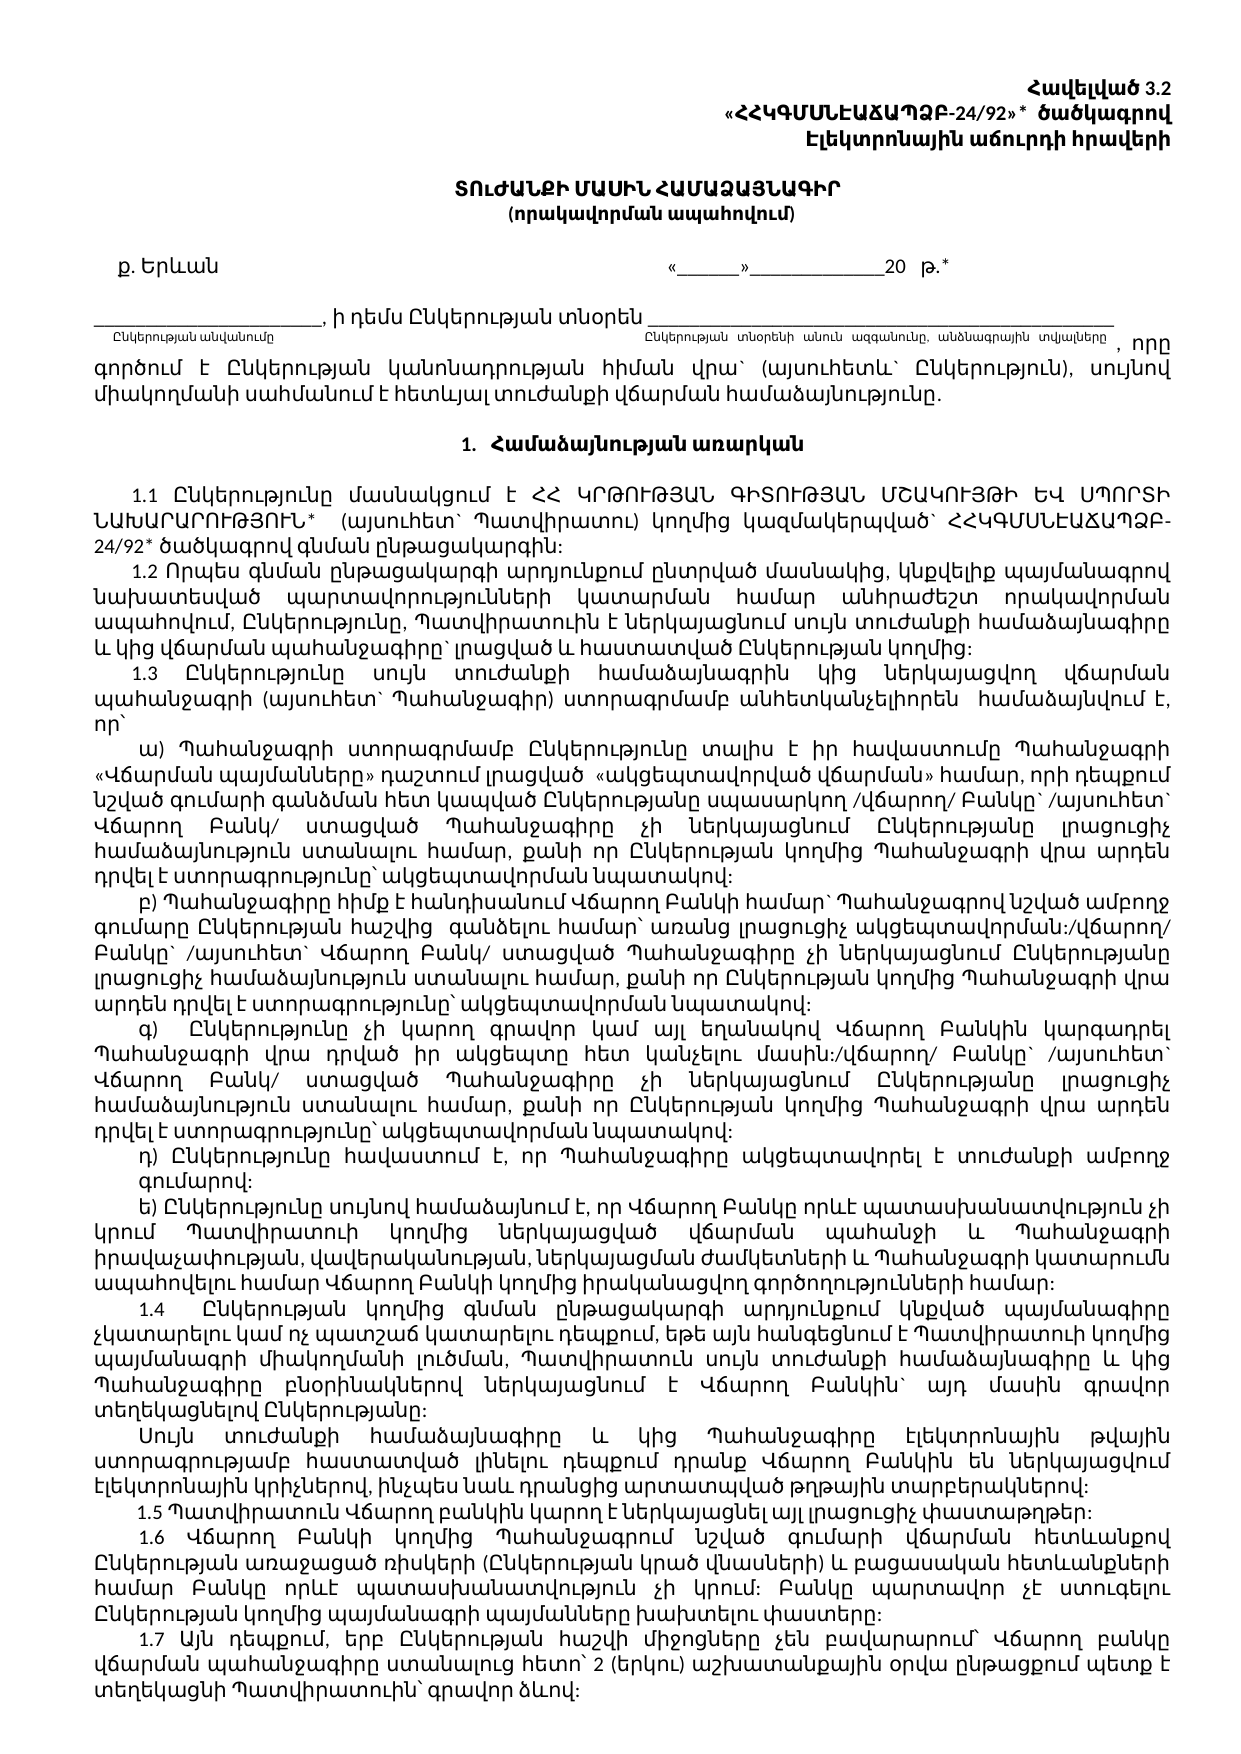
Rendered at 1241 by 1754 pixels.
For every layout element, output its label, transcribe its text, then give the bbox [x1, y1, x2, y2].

text բ) Պահանջագիրը հիմք է հանդիսանում Վճարող Բանկի համար` Պահանջագրով նշված ամբողջ գումարը Ընկերության հաշվից գանձելու համար՝ առանց լրացուցիչ ակցեպտավորման:/վճարող/ Բանկը` /այսուհետ` Վճարող Բանկ/ ստացված Պահանջագիրը չի ներկայացնում Ընկերությանը լրացուցիչ համաձայնություն ստանալու համար, քանի որ Ընկերության կողմից Պահանջագրի վրա արդեն դրվել է ստորագրությունը՝ ակցեպտավորման նպատակով: [94, 889, 1171, 1016]
text ______________________, ի դեմս Ընկերության տնօրեն _____________________________________________ [94, 304, 1171, 330]
text 1.6 Վճարող Բանկի կողմից Պահանջագրում նշված գումարի վճարման հետևանքով Ընկերության առաջացած ռիսկերի (Ընկերության կրած վնասների) և բացասական հետևանքների համար Բանկը որևէ պատասխանատվություն չի կրում: Բանկը պարտավոր չէ ստուգելու Ընկերության կողմից պայմանագրի պայմանները խախտելու փաստերը: [94, 1524, 1171, 1626]
text ՏՈւԺԱՆՔԻ ՄԱՍԻՆ ՀԱՄԱՁԱՅՆԱԳԻՐ [94, 177, 1171, 202]
text գ) Ընկերությունը չի կարող գրավոր կամ այլ եղանակով Վճարող Բանկին կարգադրել Պահանջագրի վրա դրված իր ակցեպտը հետ կանչելու մասին:/վճարող/ Բանկը` /այսուհետ` Վճարող Բանկ/ ստացված Պահանջագիրը չի ներկայացնում Ընկերությանը լրացուցիչ համաձայնություն ստանալու համար, քանի որ Ընկերության կողմից Պահանջագրի վրա արդեն դրվել է ստորագրությունը՝ ակցեպտավորման նպատակով: [94, 1016, 1171, 1143]
text 1. Համաձայնության առարկան [94, 432, 1171, 457]
text Հավելված 3.2 [94, 75, 1171, 100]
text Սույն տուժանքի համաձայնագիրը և կից Պահանջագիրը էլեկտրոնային թվային ստորագրությամբ հաստատված լինելու դեպքում դրանք Վճարող Բանկին են ներկայացվում էլեկտրոնային կրիչներով, ինչպես նաև դրանցից արտատպված թղթային տարբերակներով: [94, 1423, 1171, 1499]
text 1.3 Ընկերությունը սույն տուժանքի համաձայնագրին կից ներկայացվող վճարման պահանջագրի (այսուհետ` Պահանջագիր) ստորագրմամբ անհետկանչելիորեն համաձայնվում է, որ՝ [94, 660, 1171, 737]
text 1.1 Ընկերությունը մասնակցում է ՀՀ ԿՐԹՈՒԹՅԱՆ ԳԻՏՈՒԹՅԱՆ ՄՇԱԿՈՒՅԹԻ ԵՎ ՍՊՈՐՏԻ ՆԱԽԱՐԱՐՈՒԹՅՈՒՆ* (այսուհետ` Պատվիրատու) կողմից կազմակերպված` ՀՀԿԳՄՍՆԷԱՃԱՊՁԲ-24/92* ծածկագրով գնման ընթացակարգին: [94, 482, 1171, 559]
text 1.4 Ընկերության կողմից գնման ընթացակարգի արդյունքում կնքված պայմանագիրը չկատարելու կամ ոչ պատշաճ կատարելու դեպքում, եթե այն հանգեցնում է Պատվիրատուի կողմից պայմանագրի միակողմանի լուծման, Պատվիրատուն սույն տուժանքի համաձայնագիրը և կից Պահանջագիրը բնօրինակներով ներկայացնում է Վճարող Բանկին` այդ մասին գրավոր տեղեկացնելով Ընկերությանը: [94, 1296, 1171, 1423]
text Ընկերության անվանումը Ընկերության տնօրենի անուն ազգանունը, անձնագրային տվյալները , որը գործում է Ընկերության կանոնադրության հիման վրա` (այսուհետև` Ընկերություն), սույնով միակողմանի սահմանում է հետևյալ տուժանքի վճարման համաձայնությունը. [94, 330, 1171, 406]
text ք. Երևան «______»_____________20 թ.* [94, 254, 1171, 279]
text Էլեկտրոնային աճուրդի հրավերի [94, 126, 1171, 151]
text դ) Ընկերությունը հավաստում է, որ Պահանջագիրը ակցեպտավորել է տուժանքի ամբողջ գումարով: [138, 1143, 1171, 1194]
text (որակավորման ապահովում) [94, 202, 1171, 225]
text 1.7 Այն դեպքում, երբ Ընկերության հաշվի միջոցները չեն բավարարում՝ Վճարող բանկը վճարման պահանջագիրը ստանալուց հետո՝ 2 (երկու) աշխատանքային օրվա ընթացքում պետք է տեղեկացնի Պատվիրատուին՝ գրավոր ձևով: [94, 1626, 1171, 1702]
text «ՀՀԿԳՄՍՆԷԱՃԱՊՁԲ-24/92»* ծածկագրով [94, 100, 1171, 126]
text ա) Պահանջագրի ստորագրմամբ Ընկերությունը տալիս է իր հավաստումը Պահանջագրի «Վճարման պայմանները» դաշտում լրացված «ակցեպտավորված վճարման» համար, որի դեպքում նշված գումարի գանձման հետ կապված Ընկերությանը սպասարկող /վճարող/ Բանկը` /այսուհետ` Վճարող Բանկ/ ստացված Պահանջագիրը չի ներկայացնում Ընկերությանը լրացուցիչ համաձայնություն ստանալու համար, քանի որ Ընկերության կողմից Պահանջագրի վրա արդեն դրվել է ստորագրությունը՝ ակցեպտավորման նպատակով: [94, 737, 1171, 889]
text 1.5 Պատվիրատուն Վճարող բանկին կարող է ներկայացնել այլ լրացուցիչ փաստաթղթեր: [94, 1499, 1171, 1524]
text 1.2 Որպես գնման ընթացակարգի արդյունքում ընտրված մասնակից, կնքվելիք պայմանագրով նախատեսված պարտավորությունների կատարման համար անհրաժեշտ որակավորման ապահովում, Ընկերությունը, Պատվիրատուին է ներկայացնում սույն տուժանքի համաձայնագիրը և կից վճարման պահանջագիրը` լրացված և հաստատված Ընկերության կողմից: [94, 559, 1171, 660]
text ե) Ընկերությունը սույնով համաձայնում է, որ Վճարող Բանկը որևէ պատասխանատվություն չի կրում Պատվիրատուի կողմից ներկայացված վճարման պահանջի և Պահանջագրի իրավաչափության, վավերականության, ներկայացման ժամկետների և Պահանջագրի կատարումն ապահովելու համար Վճարող Բանկի կողմից իրականացվող գործողությունների համար: [94, 1194, 1171, 1296]
